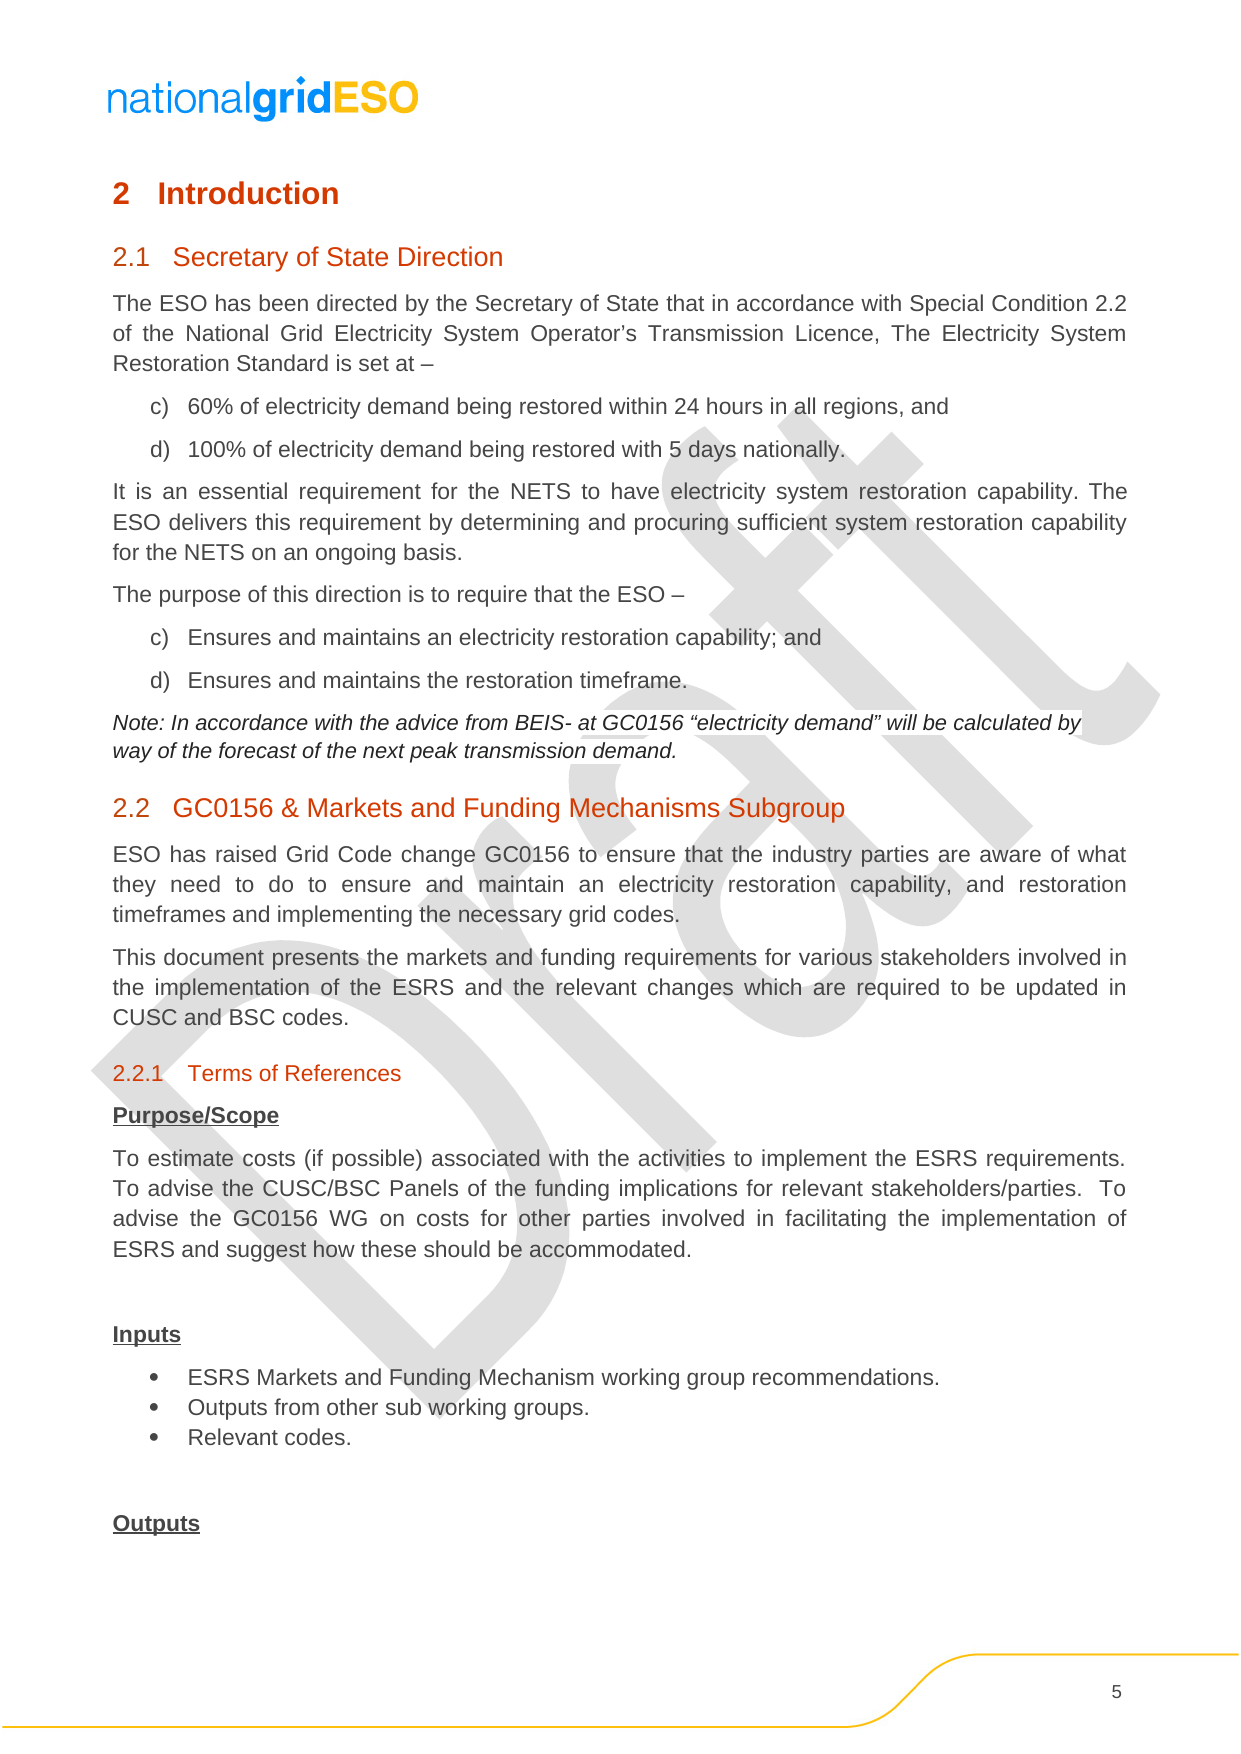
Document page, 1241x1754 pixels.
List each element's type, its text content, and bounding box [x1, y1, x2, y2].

text It is an essential requirement for the NETS to have electricity system restoration capability. The ESO delivers this requirement by determining and procuring sufficient system restoration capability for the NETS on an ongoing basis. [112, 478, 1128, 565]
list 60% of electricity demand being restored within 24 hours in all regions, and [150, 393, 1128, 419]
text Note: In accordance with the advice from BEIS- at GC0156 “electricity demand” will be calculated by way of the forecast of the next peak transmission demand. [112, 709, 1128, 764]
list Outputs from other sub working groups. [150, 1394, 1128, 1420]
list Relevant codes. [150, 1424, 1128, 1451]
subtitle Terms of References [112, 1059, 1128, 1086]
text The ESO has been directed by the Secretary of State that in accordance with Special Condition 2.2 of the National Grid Electricity System Operator’s Transmission Licence, The Electricity System Restoration Standard is set at – [112, 290, 1128, 376]
text This document presents the markets and funding requirements for various stakeholders involved in the implementation of the ESRS and the relevant changes which are required to be updated in CUSC and BSC codes. [112, 944, 1128, 1031]
text The purpose of this direction is to require that the ESO – [112, 581, 1128, 608]
text Purpose/Scope [112, 1102, 1128, 1129]
list ESRS Markets and Funding Mechanism working group recommendations. [150, 1364, 1128, 1390]
text Outputs [112, 1509, 1128, 1536]
picture [2, 1, 1239, 1751]
text ESO has raised Grid Code change GC0156 to ensure that the industry parties are aware of what they need to do to ensure and maintain an electricity restoration capability, and restoration timeframes and implementing the necessary grid codes. [112, 841, 1128, 928]
list Ensures and maintains an electricity restoration capability; and [150, 624, 1128, 650]
text To estimate costs (if possible) associated with the activities to implement the ESRS requirements. To advise the CUSC/BSC Panels of the funding implications for relevant stakeholders/parties. To advise the GC0156 WG on costs for other parties involved in facilitating the implementation of ESRS and suggest how these should be accommodated. [112, 1145, 1128, 1262]
subtitle GC0156 & Markets and Funding Mechanisms Subgroup [112, 792, 1128, 824]
subtitle Secretary of State Direction [112, 241, 1128, 272]
text Inputs [112, 1321, 1128, 1347]
subtitle Introduction [112, 175, 1128, 211]
list Ensures and maintains the restoration timeframe. [150, 667, 1128, 693]
list 100% of electricity demand being restored with 5 days nationally. [150, 436, 1128, 462]
